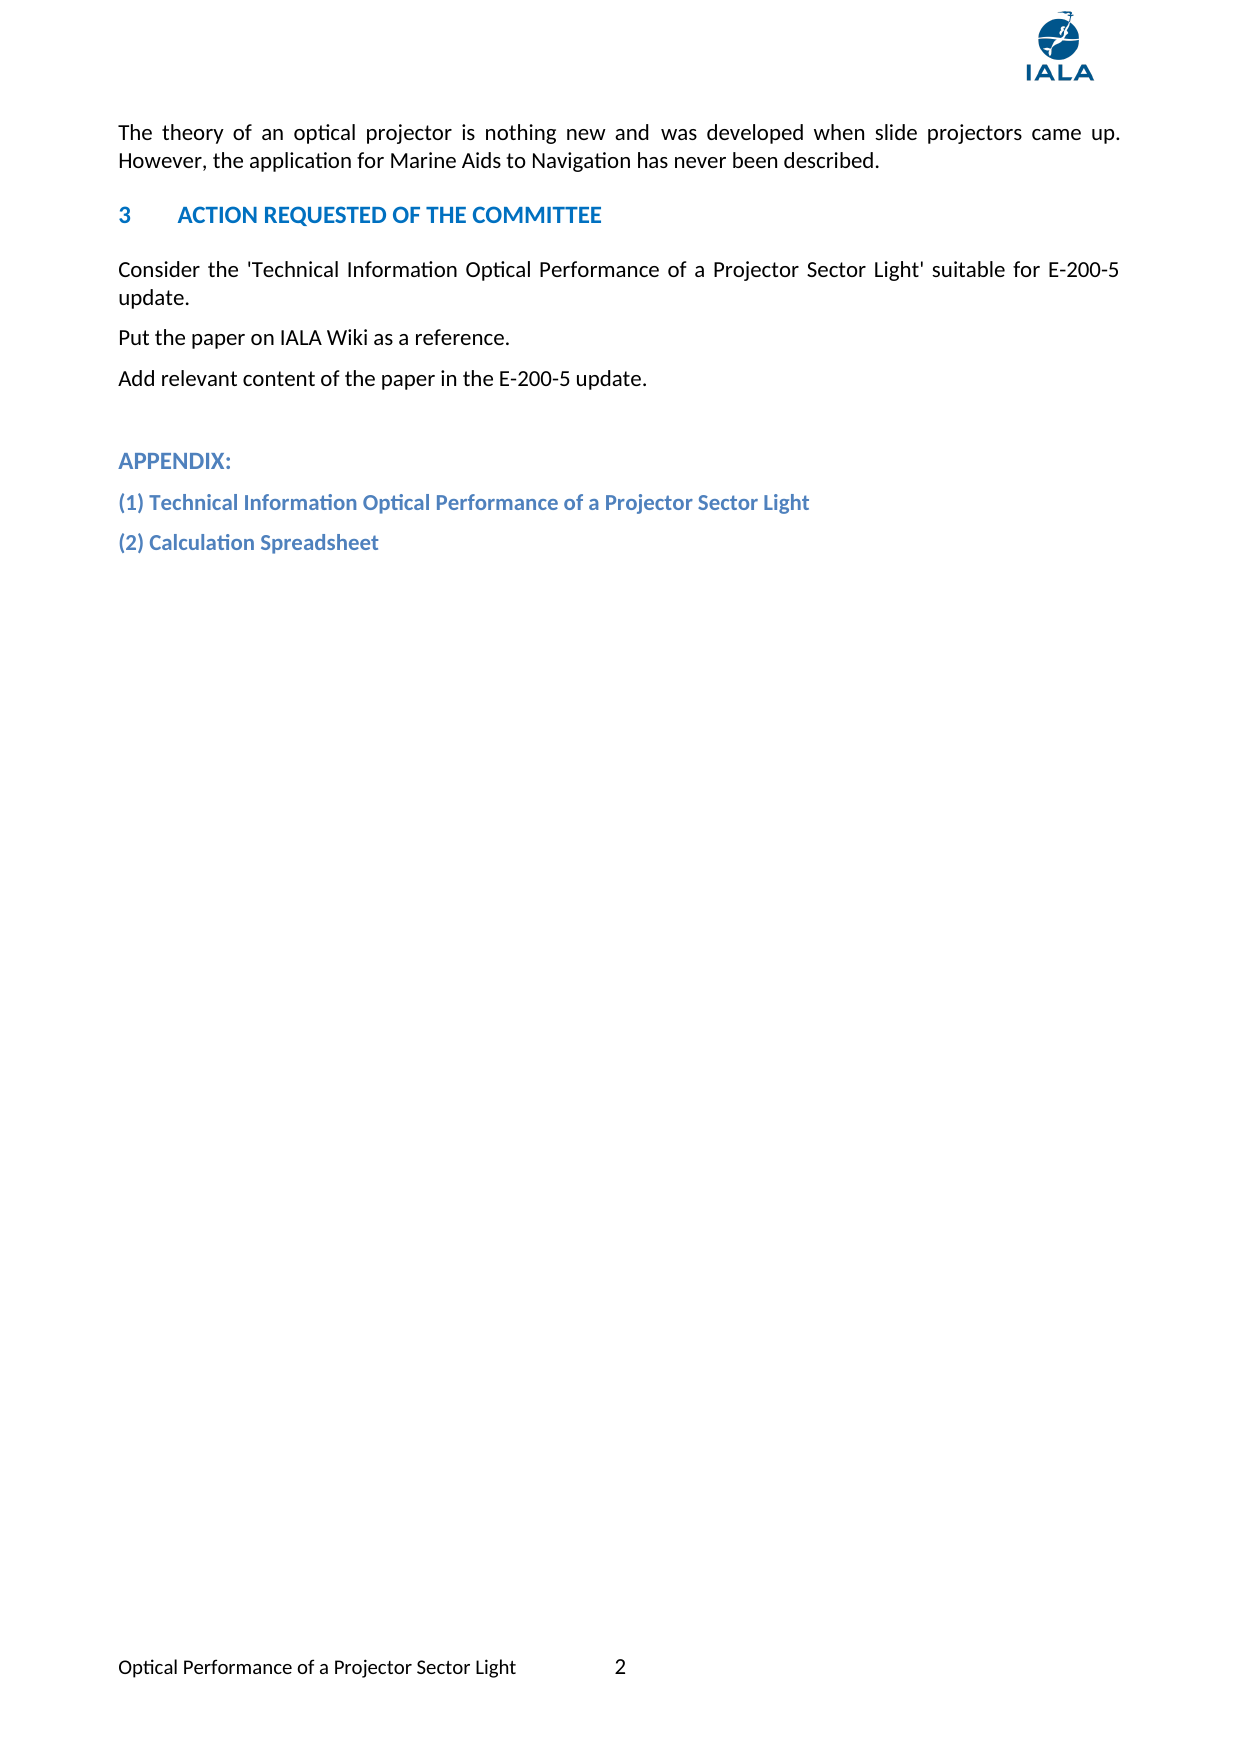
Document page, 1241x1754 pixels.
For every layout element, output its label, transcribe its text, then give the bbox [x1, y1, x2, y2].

text The theory of an optical projector is nothing new and was developed when slide projectors came up. However, the application for Marine Aids to Navigation has never been described. [118, 118, 1122, 174]
subtitle Action requested of the Committee [118, 199, 1122, 230]
text Consider the 'Technical Information Optical Performance of a Projector Sector Light' suitable for E-200-5 update. [118, 255, 1122, 311]
text APPENDIX: [118, 445, 1122, 475]
text Put the paper on IALA Wiki as a reference. [118, 323, 1122, 351]
picture [1011, 3, 1106, 96]
text Add relevant content of the paper in the E-200-5 update. [118, 364, 1122, 392]
text (1) Technical Information Optical Performance of a Projector Sector Light [118, 488, 1122, 516]
text (2) Calculation Spreadsheet [118, 528, 1122, 556]
